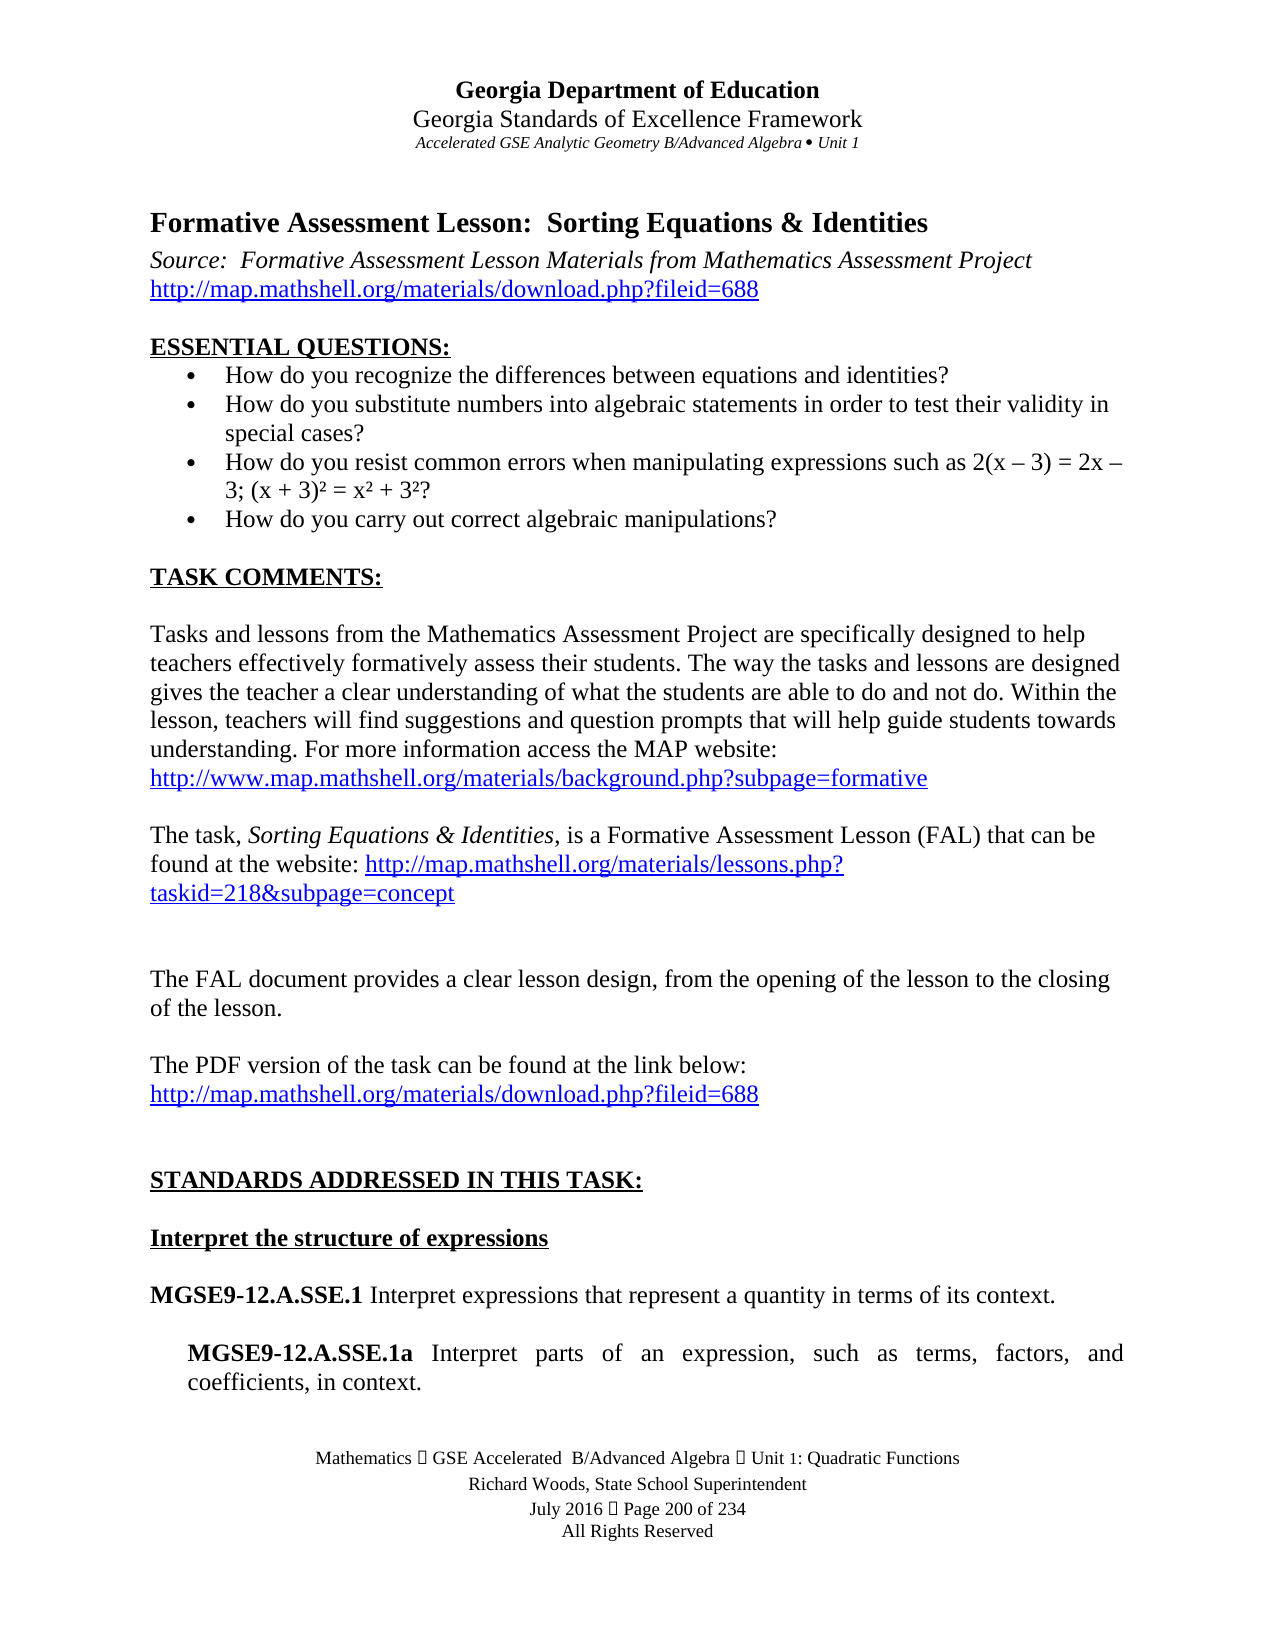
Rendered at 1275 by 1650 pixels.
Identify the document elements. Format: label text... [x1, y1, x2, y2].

text Source: Formative Assessment Lesson Materials from Mathematics Assessment Project [150, 245, 1125, 274]
subtitle Formative Assessment Lesson: Sorting Equations & Identities [150, 206, 1125, 239]
text TASK COMMENTS: [150, 562, 1125, 590]
text Interpret the structure of expressions [150, 1223, 1125, 1252]
text ESSENTIAL QUESTIONS: [150, 332, 1125, 360]
list How do you resist common errors when manipulating expressions such as 2(x – 3) = 2x – 3; (x + 3)² = x² + 3²? [187, 447, 1125, 504]
text http://www.map.mathshell.org/materials/background.php?subpage=formative [150, 763, 1125, 792]
text The FAL document provides a clear lesson design, from the opening of the lesson to the closing of the lesson. [150, 964, 1125, 1022]
text http://map.mathshell.org/materials/download.php?fileid=688 [150, 274, 1125, 303]
text STANDARDS ADDRESSED IN THIS TASK: [150, 1165, 1125, 1194]
text Tasks and lessons from the Mathematics Assessment Project are specifically designed to help teachers effectively formatively assess their students. The way the tasks and lessons are designed gives the teacher a clear understanding of what the students are able to do and not do. Within the lesson, teachers will find suggestions and question prompts that will help guide students towards understanding. For more information access the MAP website: [150, 619, 1125, 763]
text http://map.mathshell.org/materials/download.php?fileid=688 [150, 1079, 1125, 1108]
list How do you recognize the differences between equations and identities? [187, 360, 1125, 389]
text The task, Sorting Equations & Identities, is a Formative Assessment Lesson (FAL) that can be found at the website: http://map.mathshell.org/materials/lessons.php?taskid=218&subpage=concept [150, 820, 1125, 907]
list How do you carry out correct algebraic manipulations? [187, 504, 1125, 533]
text MGSE9-12.A.SSE.1 Interpret expressions that represent a quantity in terms of its context. [150, 1280, 1125, 1309]
list How do you substitute numbers into algebraic statements in order to test their validity in special cases? [187, 389, 1125, 447]
text The PDF version of the task can be found at the link below: [150, 1050, 1125, 1079]
text MGSE9-12.A.SSE.1a Interpret parts of an expression, such as terms, factors, and coefficients, in context. [187, 1338, 1125, 1395]
